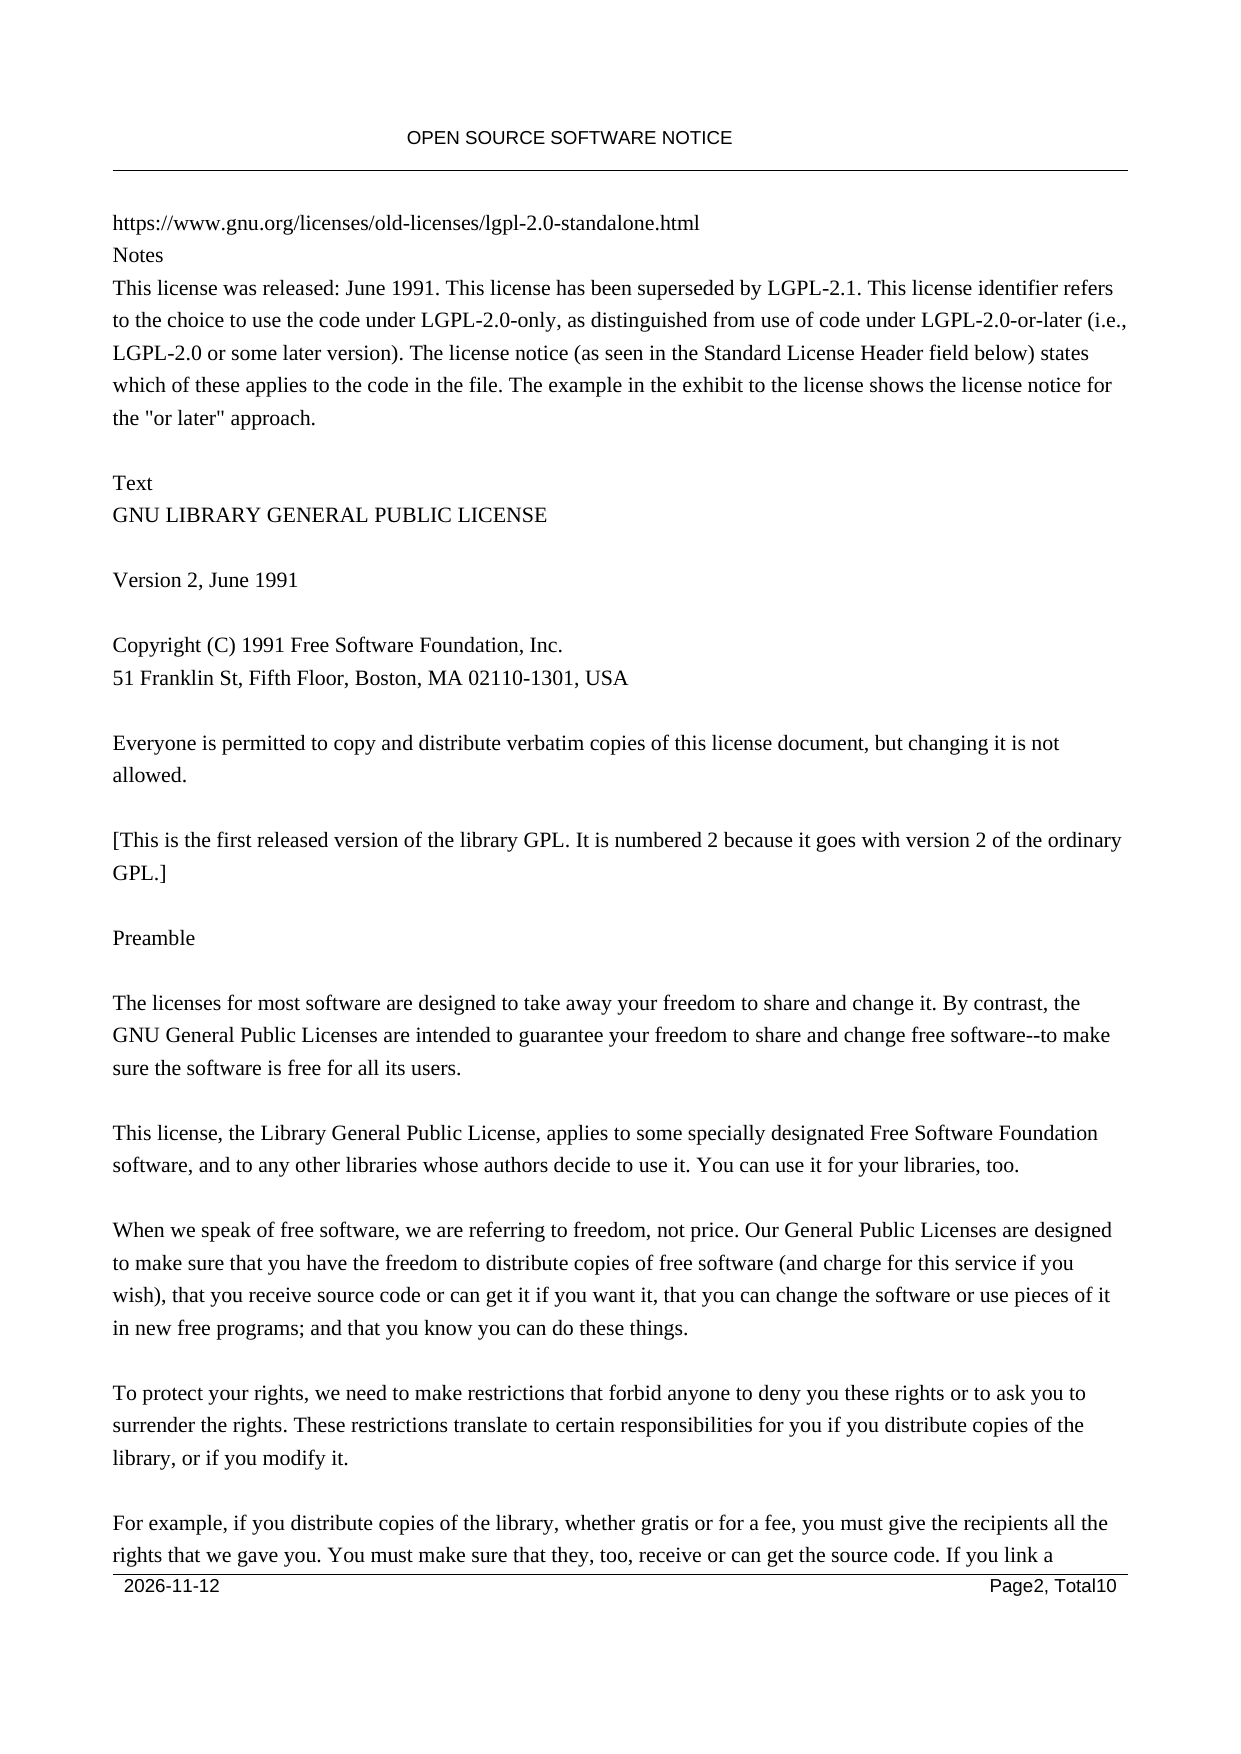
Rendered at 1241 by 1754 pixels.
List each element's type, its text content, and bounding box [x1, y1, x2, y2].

text Copyright (C) 1991 Free Software Foundation, Inc. [112, 629, 1128, 661]
text To protect your rights, we need to make restrictions that forbid anyone to deny you these rights or to ask you to surrender the rights. These restrictions translate to certain responsibilities for you if you distribute copies of the library, or if you modify it. [112, 1376, 1128, 1474]
text Everyone is permitted to copy and distribute verbatim copies of this license document, but changing it is not allowed. [112, 726, 1128, 791]
text This license, the Library General Public License, applies to some specially designated Free Software Foundation software, and to any other libraries whose authors decide to use it. You can use it for your libraries, too. [112, 1116, 1128, 1181]
text Notes [112, 239, 1128, 271]
text This license was released: June 1991. This license has been superseded by LGPL-2.1. This license identifier refers to the choice to use the code under LGPL-2.0-only, as distinguished from use of code under LGPL-2.0-or-later (i.e., LGPL-2.0 or some later version). The license notice (as seen in the Standard License Header field below) states which of these applies to the code in the file. The example in the exhibit to the license shows the license notice for the "or later" approach. [112, 271, 1128, 434]
text When we speak of free software, we are referring to freedom, not price. Our General Public Licenses are designed to make sure that you have the freedom to distribute copies of free software (and charge for this service if you wish), that you receive source code or can get it if you want it, that you can change the software or use pieces of it in new free programs; and that you know you can do these things. [112, 1214, 1128, 1344]
text GNU LIBRARY GENERAL PUBLIC LICENSE [112, 499, 1128, 531]
text Text [112, 466, 1128, 499]
text https://www.gnu.org/licenses/old-licenses/lgpl-2.0-standalone.html [112, 206, 1128, 239]
text The licenses for most software are designed to take away your freedom to share and change it. By contrast, the GNU General Public Licenses are intended to guarantee your freedom to share and change free software--to make sure the software is free for all its users. [112, 986, 1128, 1084]
text 51 Franklin St, Fifth Floor, Boston, MA 02110-1301, USA [112, 661, 1128, 694]
text Version 2, June 1991 [112, 564, 1128, 596]
text [This is the first released version of the library GPL. It is numbered 2 because it goes with version 2 of the ordinary GPL.] [112, 824, 1128, 889]
text Preamble [112, 921, 1128, 954]
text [112, 1506, 1128, 1571]
